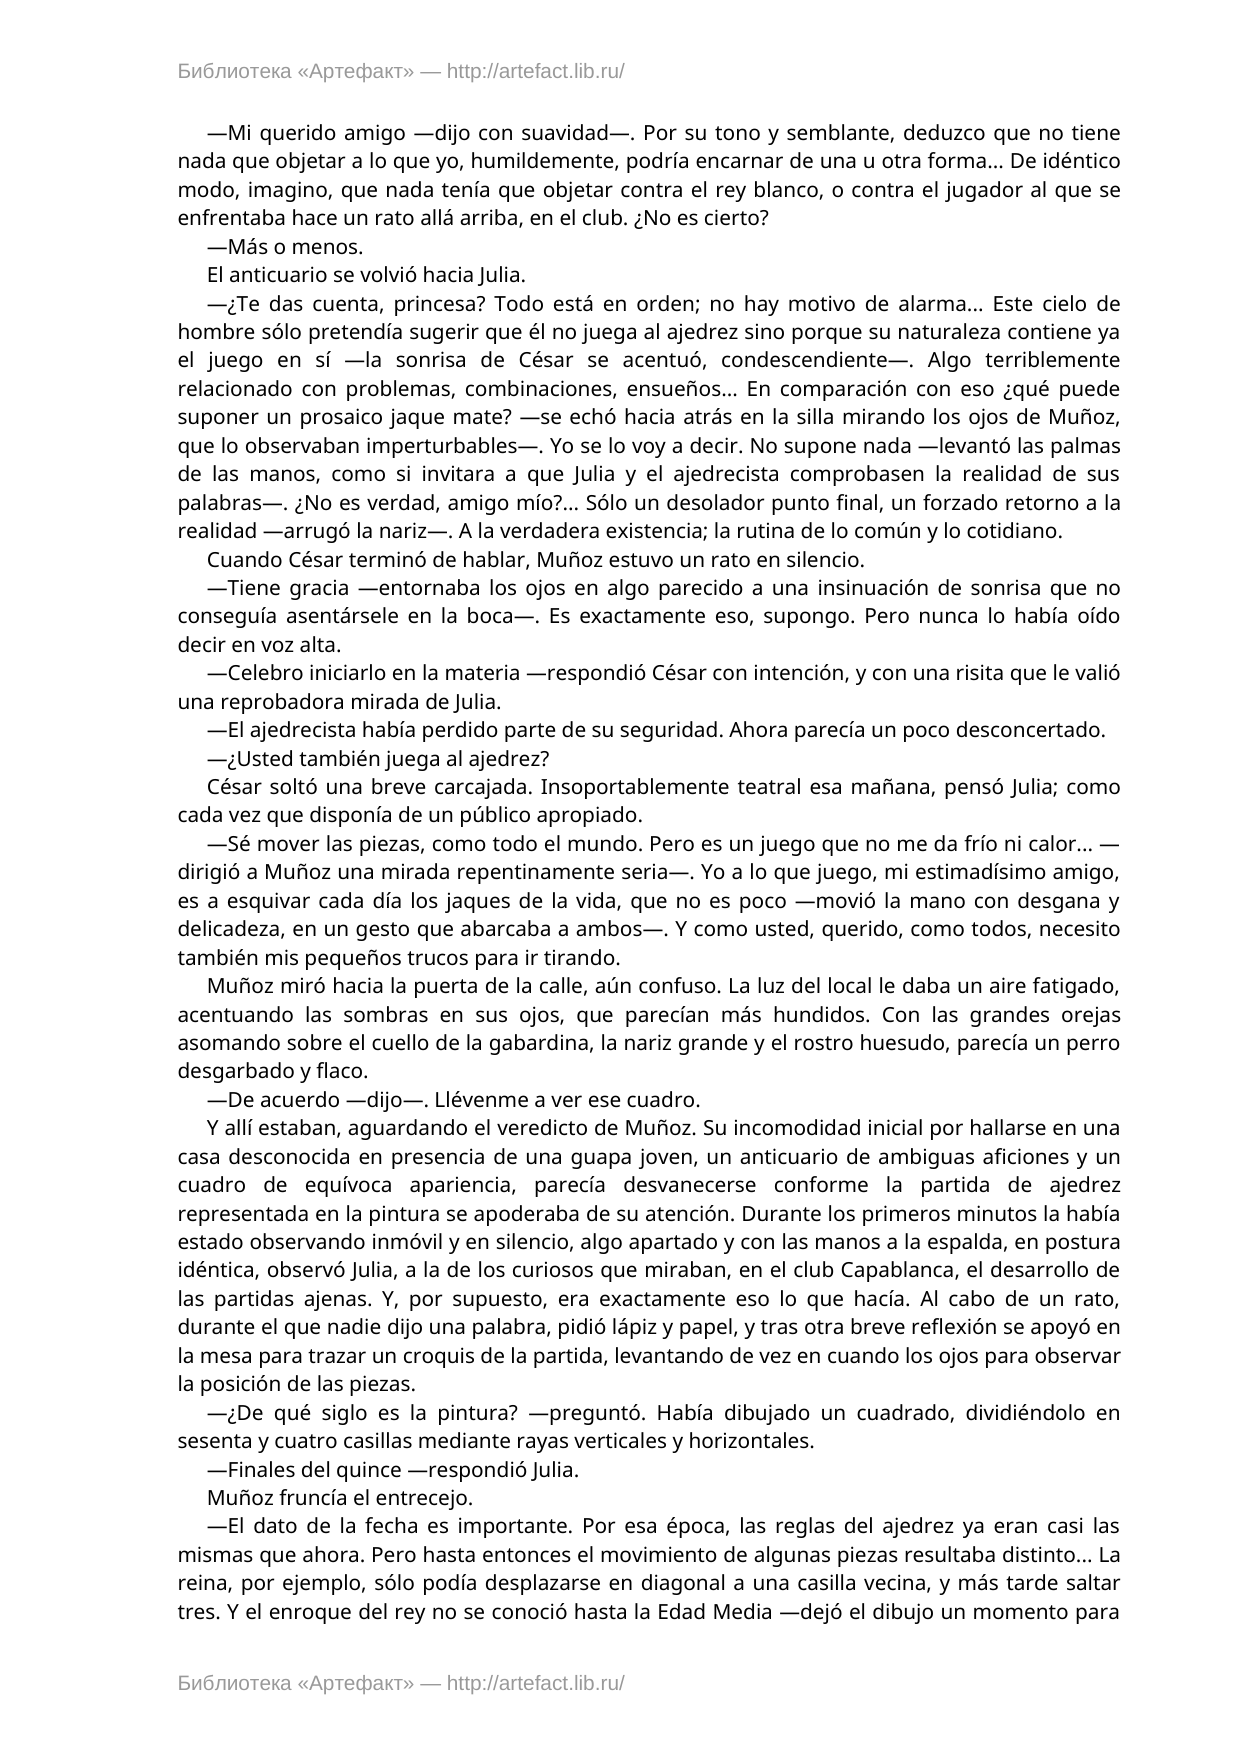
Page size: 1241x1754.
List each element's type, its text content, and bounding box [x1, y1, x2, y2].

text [177, 1512, 1122, 1625]
text El anticuario se volvió hacia Julia. [177, 260, 1122, 289]
text —¿Usted también juega al ajedrez? [177, 744, 1122, 772]
text Cuando César terminó de hablar, Muñoz estuvo un rato en silencio. [177, 545, 1122, 573]
text —¿De qué siglo es la pintura? —preguntó. Había dibujado un cuadrado, dividiéndolo en sesenta y cuatro casillas mediante rayas verticales y horizontales. [177, 1398, 1122, 1455]
text César soltó una breve carcajada. Insoportablemente teatral esa mañana, pensó Julia; como cada vez que disponía de un público apropiado. [177, 772, 1122, 829]
text —¿Te das cuenta, princesa? Todo está en orden; no hay motivo de alarma... Este cielo de hombre sólo pretendía sugerir que él no juega al ajedrez sino porque su naturaleza contiene ya el juego en sí —la sonrisa de César se acentuó, condescendiente—. Algo terriblemente relacionado con problemas, combinaciones, ensueños... En comparación con eso ¿qué puede suponer un prosaico jaque mate? —se echó hacia atrás en la silla mirando los ojos de Muñoz, que lo observaban imperturbables—. Yo se lo voy a decir. No supone nada —levantó las palmas de las manos, como si invitara a que Julia y el ajedrecista comprobasen la realidad de sus palabras—. ¿No es verdad, amigo mío?... Sólo un desolador punto final, un forzado retorno a la realidad —arrugó la nariz—. A la verdadera existencia; la rutina de lo común y lo cotidiano. [177, 289, 1122, 545]
text Muñoz miró hacia la puerta de la calle, aún confuso. La luz del local le daba un aire fatigado, acentuando las sombras en sus ojos, que parecían más hundidos. Con las grandes orejas asomando sobre el cuello de la gabardina, la nariz grande y el rostro huesudo, parecía un perro desgarbado y flaco. [177, 971, 1122, 1085]
text —De acuerdo —dijo—. Llévenme a ver ese cuadro. [177, 1085, 1122, 1113]
text —Celebro iniciarlo en la materia —respondió César con intención, y con una risita que le valió una reprobadora mirada de Julia. [177, 658, 1122, 715]
text —Mi querido amigo —dijo con suavidad—. Por su tono y semblante, deduzco que no tiene nada que objetar a lo que yo, humildemente, podría encarnar de una u otra forma... De idéntico modo, imagino, que nada tenía que objetar contra el rey blanco, o contra el jugador al que se enfrentaba hace un rato allá arriba, en el club. ¿No es cierto? [177, 118, 1122, 232]
text —El ajedrecista había perdido parte de su seguridad. Ahora parecía un poco desconcertado. [177, 715, 1122, 744]
text —Finales del quince —respondió Julia. [177, 1455, 1122, 1483]
text —Más o menos. [177, 232, 1122, 260]
text Muñoz fruncía el entrecejo. [177, 1483, 1122, 1512]
text Y allí estaban, aguardando el veredicto de Muñoz. Su incomodidad inicial por hallarse en una casa desconocida en presencia de una guapa joven, un anticuario de ambiguas aficiones y un cuadro de equívoca apariencia, parecía desvanecerse conforme la partida de ajedrez representada en la pintura se apoderaba de su atención. Durante los primeros minutos la había estado observando inmóvil y en silencio, algo apartado y con las manos a la espalda, en postura idéntica, observó Julia, a la de los curiosos que miraban, en el club Capablanca, el desarrollo de las partidas ajenas. Y, por supuesto, era exactamente eso lo que hacía. Al cabo de un rato, durante el que nadie dijo una palabra, pidió lápiz y papel, y tras otra breve reflexión se apoyó en la mesa para trazar un croquis de la partida, levantando de vez en cuando los ojos para observar la posición de las piezas. [177, 1113, 1122, 1398]
text —Sé mover las piezas, como todo el mundo. Pero es un juego que no me da frío ni calor... —dirigió a Muñoz una mirada repentinamente seria—. Yo a lo que juego, mi estimadísimo amigo, es a esquivar cada día los jaques de la vida, que no es poco —movió la mano con desgana y delicadeza, en un gesto que abarcaba a ambos—. Y como usted, querido, como todos, necesito también mis pequeños trucos para ir tirando. [177, 829, 1122, 971]
text —Tiene gracia —entornaba los ojos en algo parecido a una insinuación de sonrisa que no conseguía asentársele en la boca—. Es exactamente eso, supongo. Pero nunca lo había oído decir en voz alta. [177, 573, 1122, 658]
